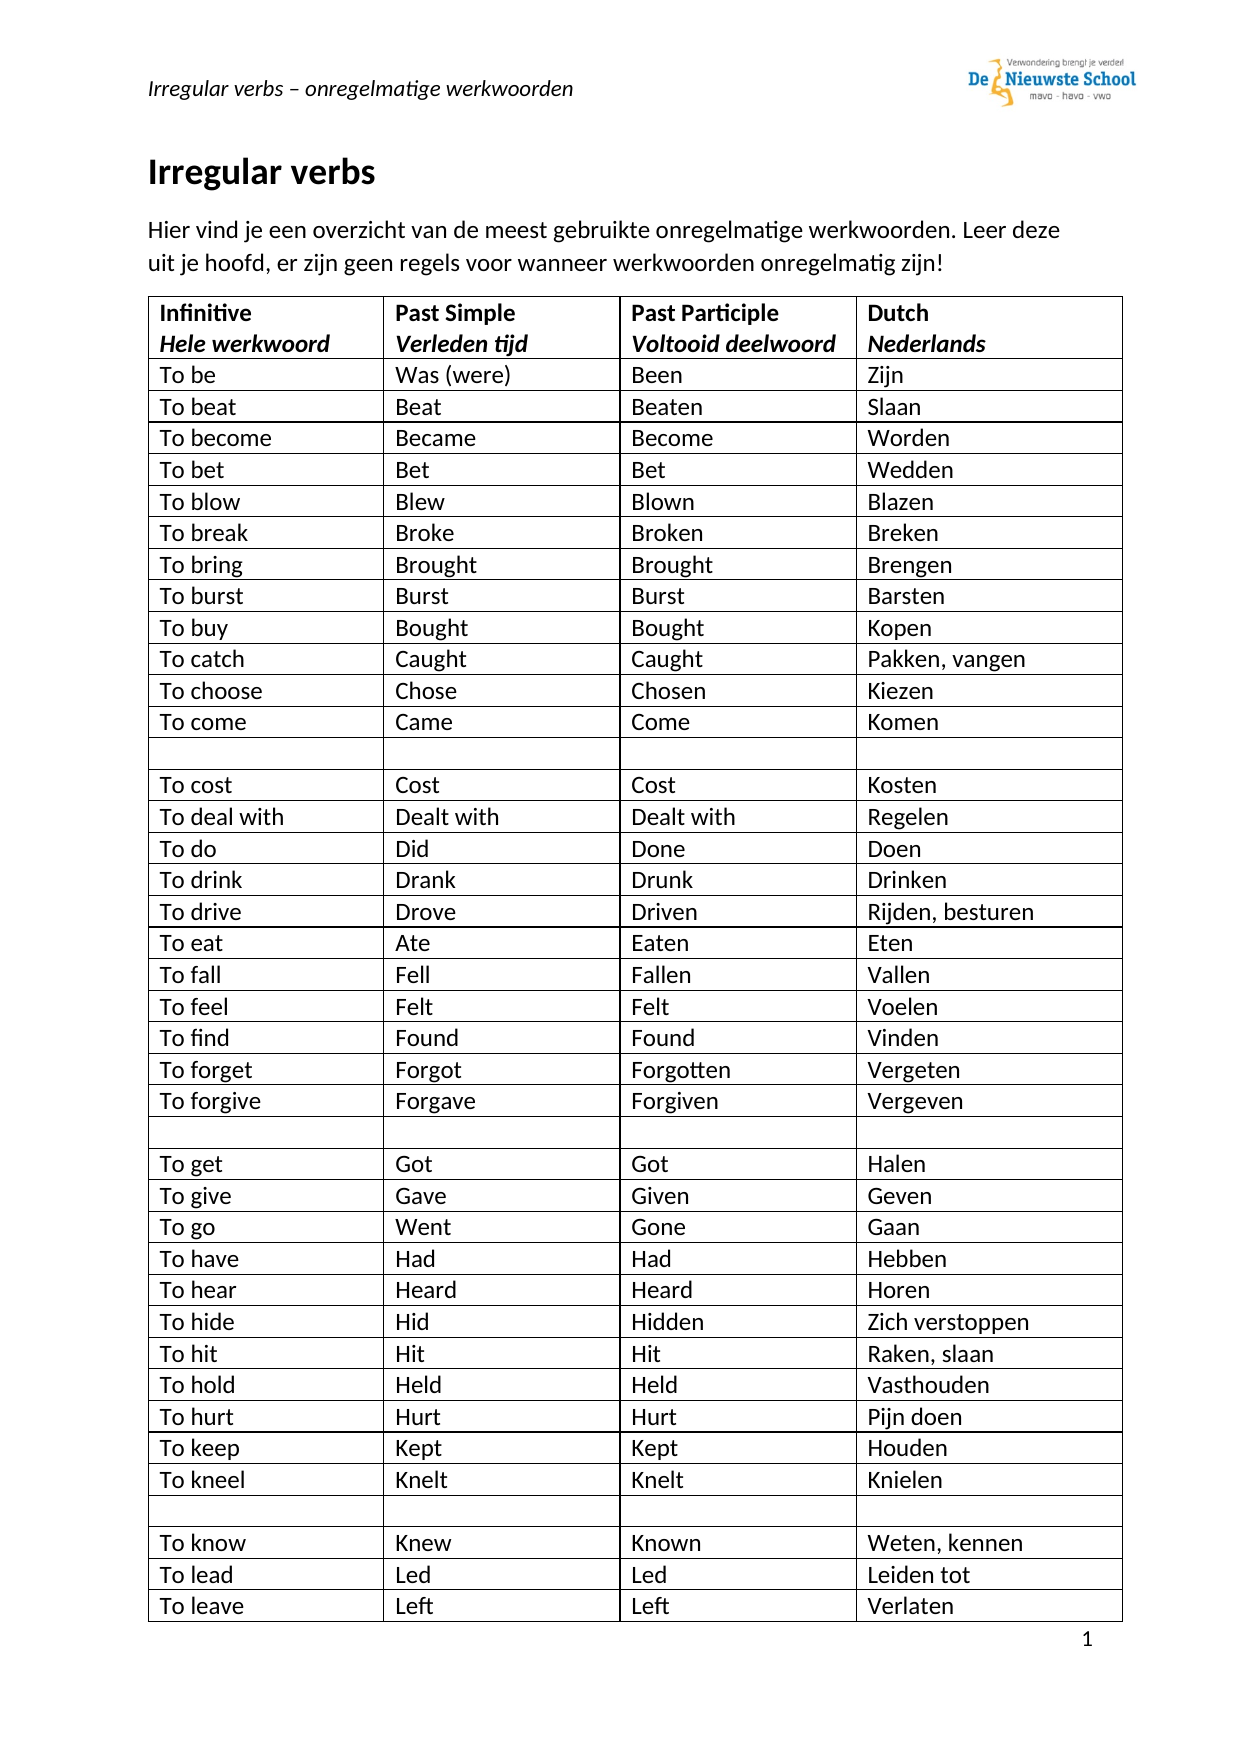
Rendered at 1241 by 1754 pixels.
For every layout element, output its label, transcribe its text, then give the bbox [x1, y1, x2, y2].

table_cell [621, 738, 856, 769]
table_cell Knielen [857, 1464, 1122, 1494]
table_cell Hurt [384, 1401, 619, 1431]
table_cell Had [384, 1243, 619, 1274]
table_cell Gone [621, 1212, 856, 1242]
table_cell Brought [384, 549, 619, 579]
table_cell Geven [857, 1180, 1122, 1211]
table_header Dutch Nederlands [857, 297, 1122, 358]
table_cell Worden [857, 423, 1122, 453]
table_cell Led [621, 1559, 856, 1589]
table_cell [621, 1117, 856, 1147]
table_cell [149, 738, 383, 769]
table_cell Vasthouden [857, 1369, 1122, 1400]
table_cell Rijden, besturen [857, 896, 1122, 926]
table_cell Bet [621, 454, 856, 484]
table_cell Brought [621, 549, 856, 579]
table_cell Heard [384, 1275, 619, 1305]
table_cell Did [384, 833, 619, 863]
table_cell Hid [384, 1306, 619, 1337]
table_cell [857, 1496, 1122, 1526]
table_cell To become [149, 423, 383, 453]
table_cell Fell [384, 959, 619, 989]
table_cell To catch [149, 644, 383, 674]
table_cell Knew [384, 1527, 619, 1558]
table_cell To get [149, 1149, 383, 1179]
table_cell Chosen [621, 675, 856, 706]
table_cell To know [149, 1527, 383, 1558]
table_cell Ate [384, 928, 619, 958]
table_header Past Simple Verleden tijd [384, 297, 619, 358]
table_cell Forgave [384, 1085, 619, 1116]
table_cell To hear [149, 1275, 383, 1305]
table_cell Vinden [857, 1022, 1122, 1053]
table_cell Zijn [857, 359, 1122, 390]
table_cell To hold [149, 1369, 383, 1400]
table_cell Drove [384, 896, 619, 926]
table_cell To leave [149, 1590, 383, 1621]
table_cell Hit [384, 1338, 619, 1368]
table_cell To forget [149, 1054, 383, 1084]
table_cell Burst [621, 580, 856, 611]
table_cell Vallen [857, 959, 1122, 989]
table_cell Kosten [857, 770, 1122, 800]
table_cell [149, 1117, 383, 1147]
table_cell Wedden [857, 454, 1122, 484]
table_cell To hurt [149, 1401, 383, 1431]
table_cell Blew [384, 486, 619, 516]
table_cell Beaten [621, 391, 856, 421]
table_cell To give [149, 1180, 383, 1211]
table_cell Hidden [621, 1306, 856, 1337]
table_cell Leiden tot [857, 1559, 1122, 1589]
table_cell To burst [149, 580, 383, 611]
table_cell To be [149, 359, 383, 390]
table_cell Kept [384, 1433, 619, 1463]
table_cell Vergeven [857, 1085, 1122, 1116]
table_cell [384, 738, 619, 769]
table_cell Had [621, 1243, 856, 1274]
table_cell To hide [149, 1306, 383, 1337]
table_cell Regelen [857, 801, 1122, 832]
table_cell Gave [384, 1180, 619, 1211]
table_cell To have [149, 1243, 383, 1274]
table_cell Felt [621, 991, 856, 1021]
table_cell Led [384, 1559, 619, 1589]
table_cell Got [621, 1149, 856, 1179]
table_cell Hebben [857, 1243, 1122, 1274]
table_cell Blazen [857, 486, 1122, 516]
table_cell Felt [384, 991, 619, 1021]
table_cell Kept [621, 1433, 856, 1463]
table_cell Dealt with [621, 801, 856, 832]
table_cell Got [384, 1149, 619, 1179]
table_cell Knelt [621, 1464, 856, 1494]
table_cell Vergeten [857, 1054, 1122, 1084]
table_cell To go [149, 1212, 383, 1242]
table_cell Drank [384, 864, 619, 895]
table_cell To fall [149, 959, 383, 989]
table_cell [621, 1496, 856, 1526]
table_cell Broke [384, 517, 619, 548]
table_cell Cost [384, 770, 619, 800]
table_cell Was (were) [384, 359, 619, 390]
table_cell Forgot [384, 1054, 619, 1084]
table_cell To feel [149, 991, 383, 1021]
table_cell To find [149, 1022, 383, 1053]
table_cell Become [621, 423, 856, 453]
table_cell Blown [621, 486, 856, 516]
text Hier vind je een overzicht van de meest gebruikte onregelmatige werkwoorden. Leer deze uit je hoofd, er zijn geen regels voor wanneer werkwoorden onregelmatig zijn! [148, 214, 1093, 277]
table_cell Barsten [857, 580, 1122, 611]
table_cell To keep [149, 1433, 383, 1463]
table_cell [384, 1496, 619, 1526]
table_cell Chose [384, 675, 619, 706]
table_cell To come [149, 707, 383, 737]
table_cell To kneel [149, 1464, 383, 1494]
table_cell Drunk [621, 864, 856, 895]
table_cell Burst [384, 580, 619, 611]
table_cell To drive [149, 896, 383, 926]
table_cell Gaan [857, 1212, 1122, 1242]
table_cell Found [621, 1022, 856, 1053]
table_cell To forgive [149, 1085, 383, 1116]
table_cell Cost [621, 770, 856, 800]
table_cell Driven [621, 896, 856, 926]
table_cell [149, 1496, 383, 1526]
table_cell To cost [149, 770, 383, 800]
table_cell [384, 1117, 619, 1147]
table_cell To deal with [149, 801, 383, 832]
table_cell Horen [857, 1275, 1122, 1305]
text Irregular verbs [148, 148, 1093, 193]
table_cell Pijn doen [857, 1401, 1122, 1431]
table_cell [857, 1117, 1122, 1147]
table_cell Hurt [621, 1401, 856, 1431]
table_cell Voelen [857, 991, 1122, 1021]
table_cell Doen [857, 833, 1122, 863]
table_cell Held [621, 1369, 856, 1400]
table_cell Caught [384, 644, 619, 674]
table_cell Raken, slaan [857, 1338, 1122, 1368]
table_cell Bought [621, 612, 856, 642]
table_cell Weten, kennen [857, 1527, 1122, 1558]
table_cell To choose [149, 675, 383, 706]
table_cell Found [384, 1022, 619, 1053]
table_cell Given [621, 1180, 856, 1211]
table_cell To do [149, 833, 383, 863]
table_cell To beat [149, 391, 383, 421]
table_cell Left [384, 1590, 619, 1621]
table_cell Kopen [857, 612, 1122, 642]
table_cell Halen [857, 1149, 1122, 1179]
table_cell To drink [149, 864, 383, 895]
table_cell Been [621, 359, 856, 390]
table_header Past Participle Voltooid deelwoord [621, 297, 856, 358]
table_cell To break [149, 517, 383, 548]
table_cell To buy [149, 612, 383, 642]
table_cell Known [621, 1527, 856, 1558]
table_cell Verlaten [857, 1590, 1122, 1621]
picture [965, 48, 1138, 113]
table_cell Left [621, 1590, 856, 1621]
table_cell Forgotten [621, 1054, 856, 1084]
table_cell Forgiven [621, 1085, 856, 1116]
table_cell Dealt with [384, 801, 619, 832]
table_cell Became [384, 423, 619, 453]
table_cell Caught [621, 644, 856, 674]
table_cell To eat [149, 928, 383, 958]
table_cell Drinken [857, 864, 1122, 895]
table_cell Knelt [384, 1464, 619, 1494]
table_cell Hit [621, 1338, 856, 1368]
table_header Infinitive Hele werkwoord [149, 297, 383, 358]
table_cell Held [384, 1369, 619, 1400]
table_cell Komen [857, 707, 1122, 737]
table_cell Eaten [621, 928, 856, 958]
table_cell Come [621, 707, 856, 737]
table_cell To blow [149, 486, 383, 516]
table_cell Brengen [857, 549, 1122, 579]
table_cell Bought [384, 612, 619, 642]
table_cell To hit [149, 1338, 383, 1368]
table_cell Broken [621, 517, 856, 548]
table_cell To bring [149, 549, 383, 579]
table_cell Bet [384, 454, 619, 484]
table_cell Kiezen [857, 675, 1122, 706]
table_cell Done [621, 833, 856, 863]
table_cell Went [384, 1212, 619, 1242]
table_cell Breken [857, 517, 1122, 548]
table_cell Zich verstoppen [857, 1306, 1122, 1337]
table_cell Fallen [621, 959, 856, 989]
table_cell Heard [621, 1275, 856, 1305]
table_cell Houden [857, 1433, 1122, 1463]
table_cell Beat [384, 391, 619, 421]
table_cell To bet [149, 454, 383, 484]
table_cell Eten [857, 928, 1122, 958]
table_cell Pakken, vangen [857, 644, 1122, 674]
table_cell To lead [149, 1559, 383, 1589]
table_cell Slaan [857, 391, 1122, 421]
table_cell [857, 738, 1122, 769]
table_cell Came [384, 707, 619, 737]
